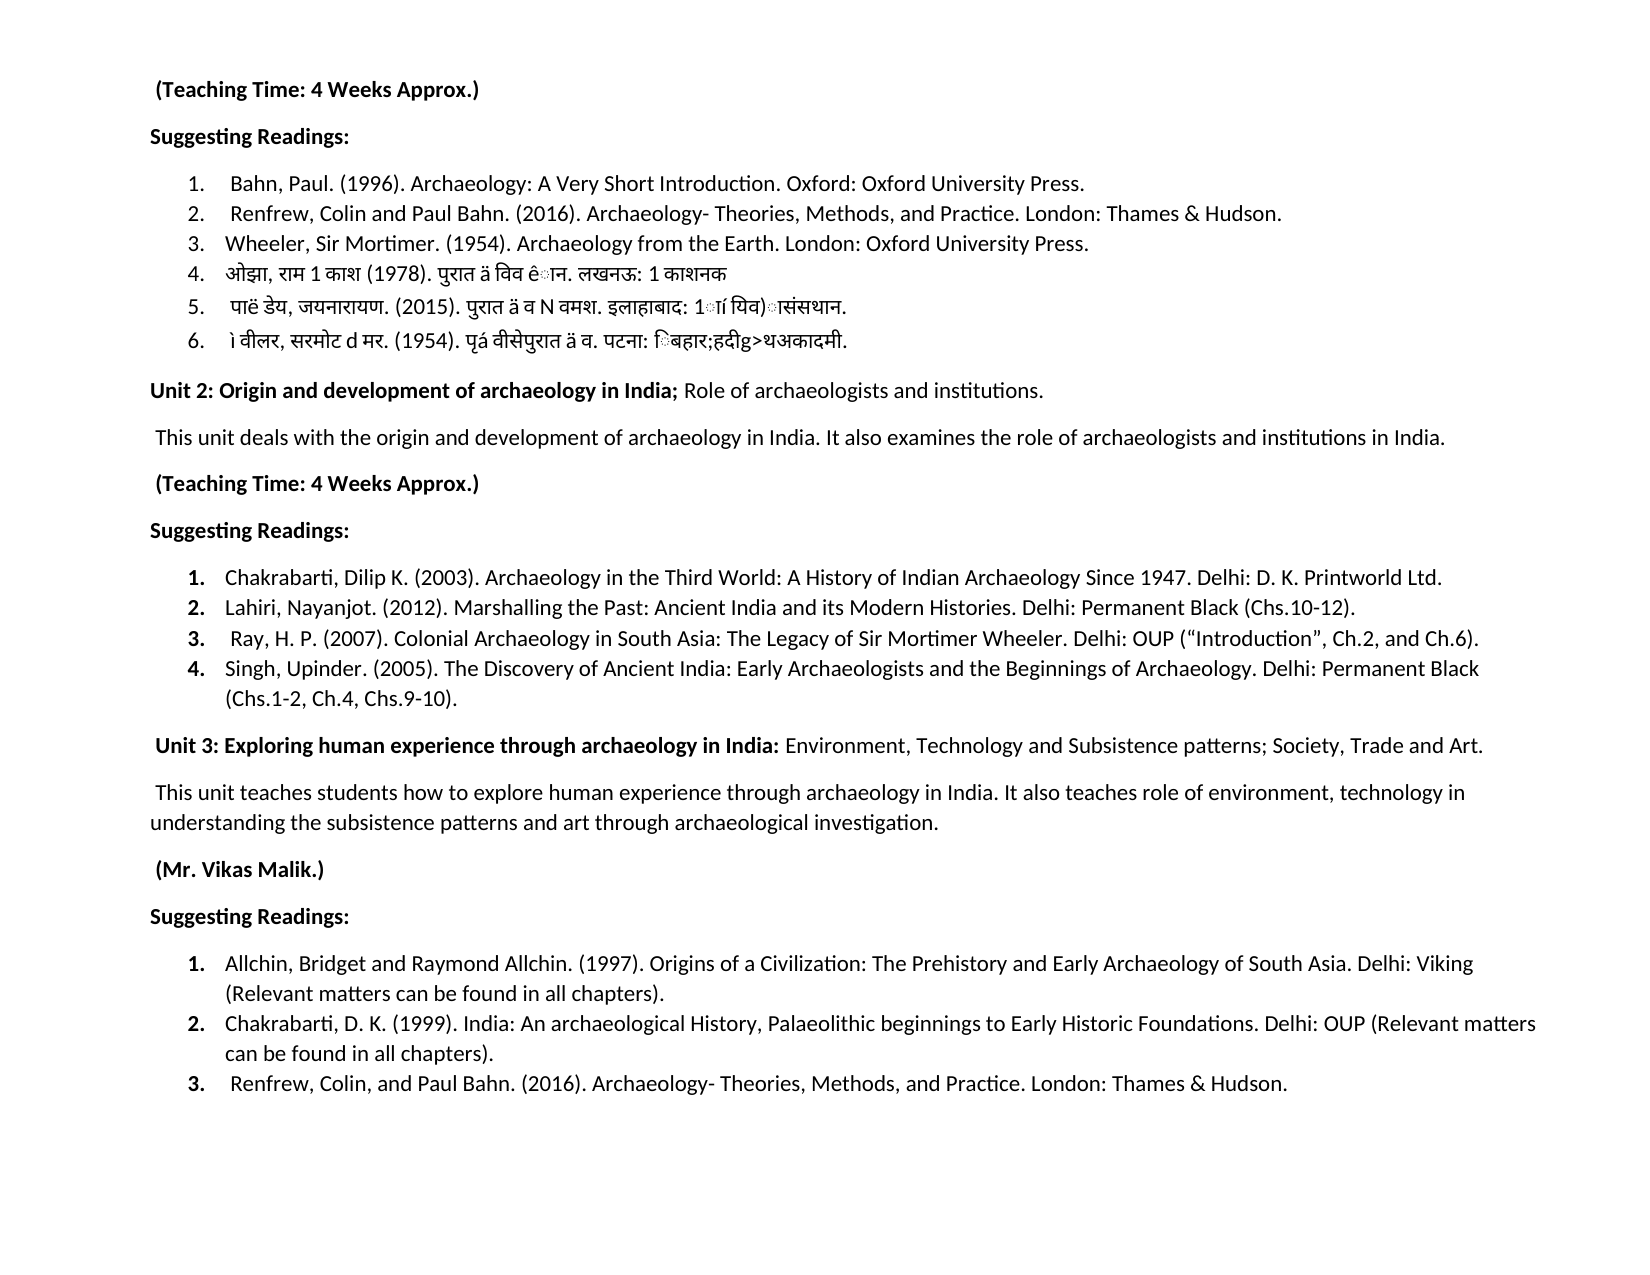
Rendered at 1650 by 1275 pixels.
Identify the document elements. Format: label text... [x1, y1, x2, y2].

list Chakrabarti, Dilip K. (2003). Archaeology in the Third World: A History of Indian Archaeology Since 1947. Delhi: D. K. Printworld Ltd. [187, 563, 1547, 591]
text Suggesting Readings: [150, 122, 1547, 150]
list Ray, H. P. (2007). Colonial Archaeology in South Asia: The Legacy of Sir Mortimer Wheeler. Delhi: OUP (“Introduction”, Ch.2, and Ch.6). [187, 624, 1547, 652]
list Renfrew, Colin, and Paul Bahn. (2016). Archaeology- Theories, Methods, and Practice. London: Thames & Hudson. [187, 1069, 1547, 1097]
text (Teaching Time: 4 Weeks Approx.) [150, 75, 1547, 103]
text Suggesting Readings: [150, 516, 1547, 544]
list Bahn, Paul. (1996). Archaeology: A Very Short Introduction. Oxford: Oxford University Press. [187, 169, 1547, 197]
list Lahiri, Nayanjot. (2012). Marshalling the Past: Ancient India and its Modern Histories. Delhi: Permanent Black (Chs.10-12). [187, 593, 1547, 621]
list ìवीलर, सरमोटdमर. (1954). पृáवीसेपुरातäव. पटना: िबहार;हदीg>थअकादमी. [187, 326, 1547, 357]
text Suggesting Readings: [150, 902, 1547, 930]
list Wheeler, Sir Mortimer. (1954). Archaeology from the Earth. London: Oxford University Press. [187, 229, 1547, 257]
text Unit 3: Exploring human experience through archaeology in India: Environment, Technology and Subsistence patterns; Society, Trade and Art. [150, 731, 1547, 759]
list Allchin, Bridget and Raymond Allchin. (1997). Origins of a Civilization: The Prehistory and Early Archaeology of South Asia. Delhi: Viking (Relevant matters can be found in all chapters). [187, 949, 1547, 1007]
text (Teaching Time: 4 Weeks Approx.) [150, 469, 1547, 497]
list पाëडेय, जयनारायण. (2015). पुरातäवNवमश. इलाहाबाद: 1ाíयिव)ासंसथान. [187, 293, 1547, 323]
text Unit 2: Origin and development of archaeology in India; Role of archaeologists and institutions. [150, 376, 1547, 404]
text This unit deals with the origin and development of archaeology in India. It also examines the role of archaeologists and institutions in India. [150, 423, 1547, 451]
list Renfrew, Colin and Paul Bahn. (2016). Archaeology- Theories, Methods, and Practice. London: Thames & Hudson. [187, 199, 1547, 227]
list Singh, Upinder. (2005). The Discovery of Ancient India: Early Archaeologists and the Beginnings of Archaeology. Delhi: Permanent Black (Chs.1-2, Ch.4, Chs.9-10). [187, 654, 1547, 712]
list Chakrabarti, D. K. (1999). India: An archaeological History, Palaeolithic beginnings to Early Historic Foundations. Delhi: OUP (Relevant matters can be found in all chapters). [187, 1009, 1547, 1067]
text This unit teaches students how to explore human experience through archaeology in India. It also teaches role of environment, technology in understanding the subsistence patterns and art through archaeological investigation. [150, 778, 1547, 836]
list ओझा, राम1काश (1978). पुरातäविवêान. लखनऊ: 1काशनक [187, 259, 1547, 290]
text (Mr. Vikas Malik.) [150, 855, 1547, 883]
